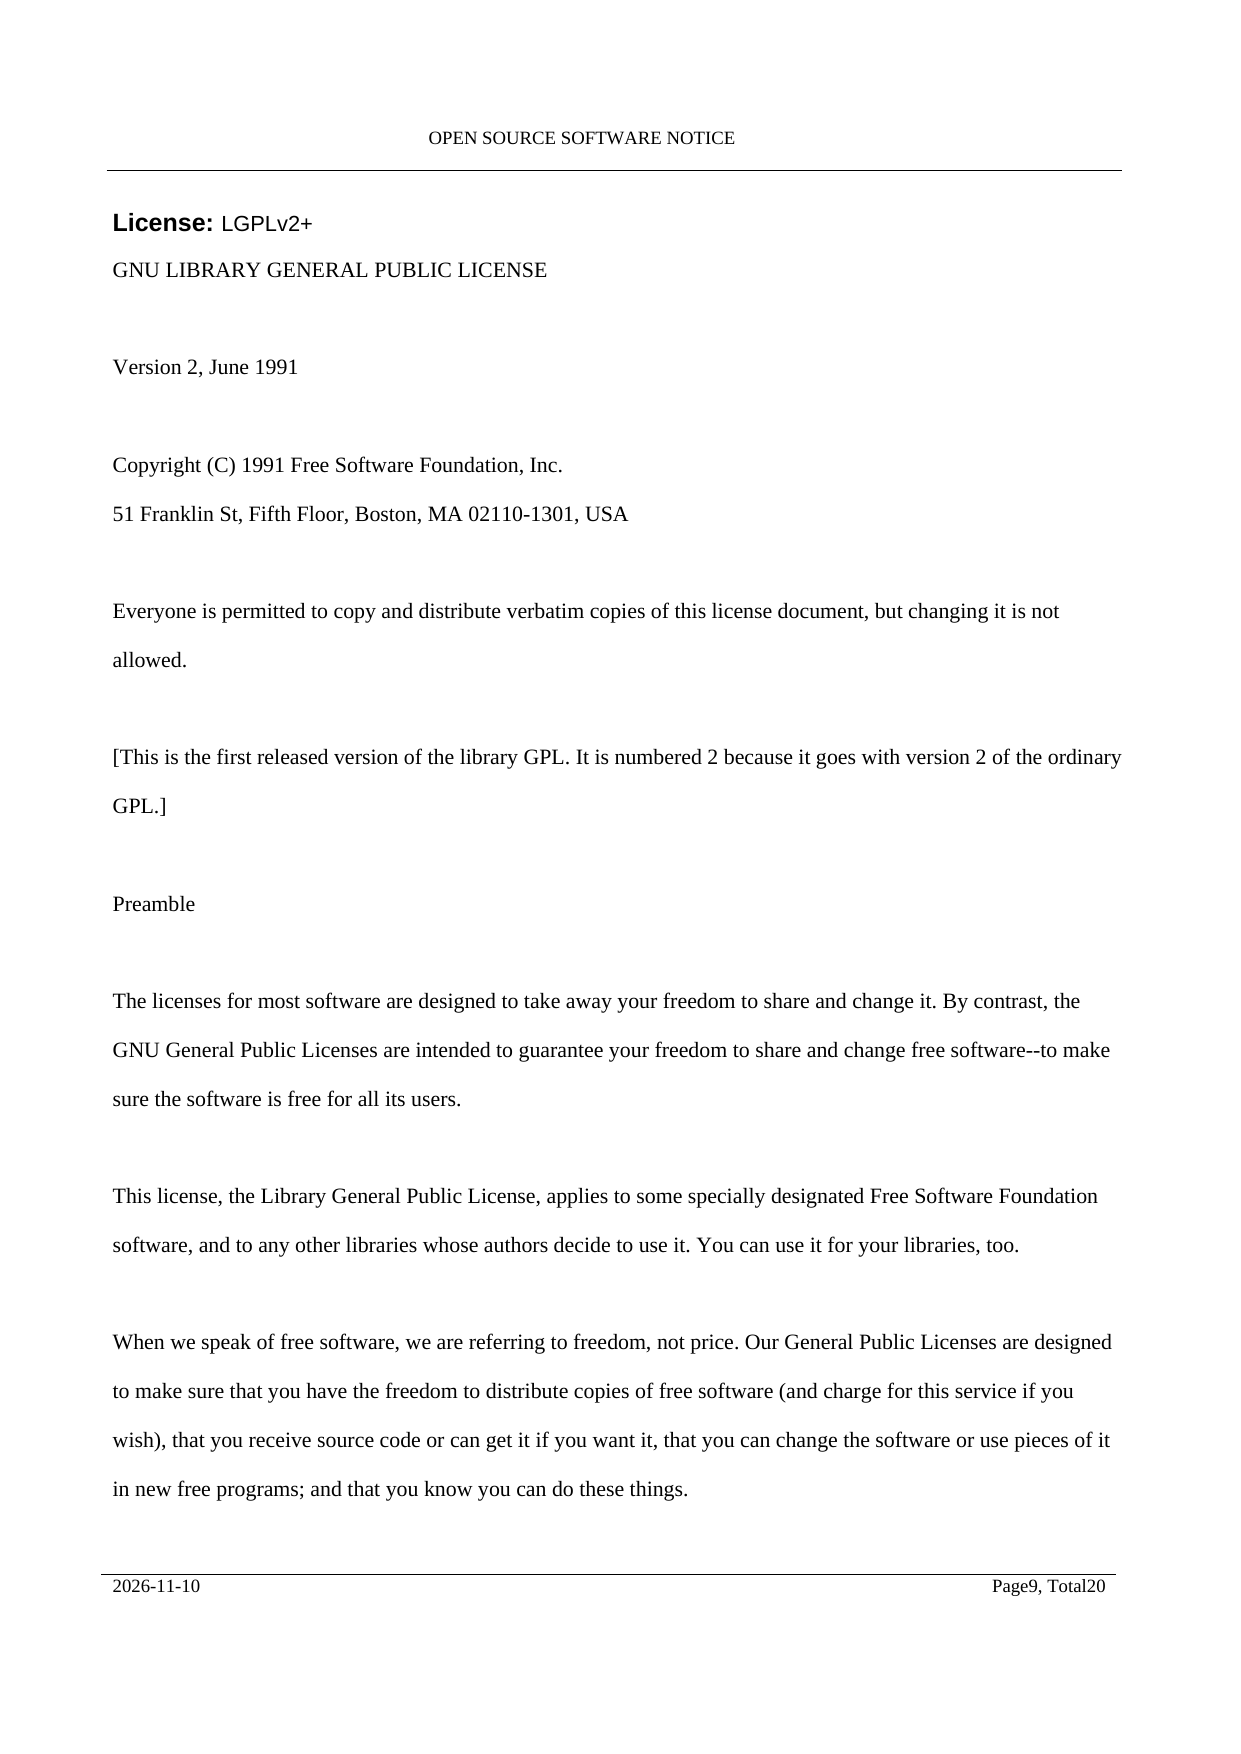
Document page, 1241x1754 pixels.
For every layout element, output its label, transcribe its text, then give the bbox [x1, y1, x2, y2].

text License: LGPLv2+ [112, 206, 1128, 239]
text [112, 253, 1128, 1504]
